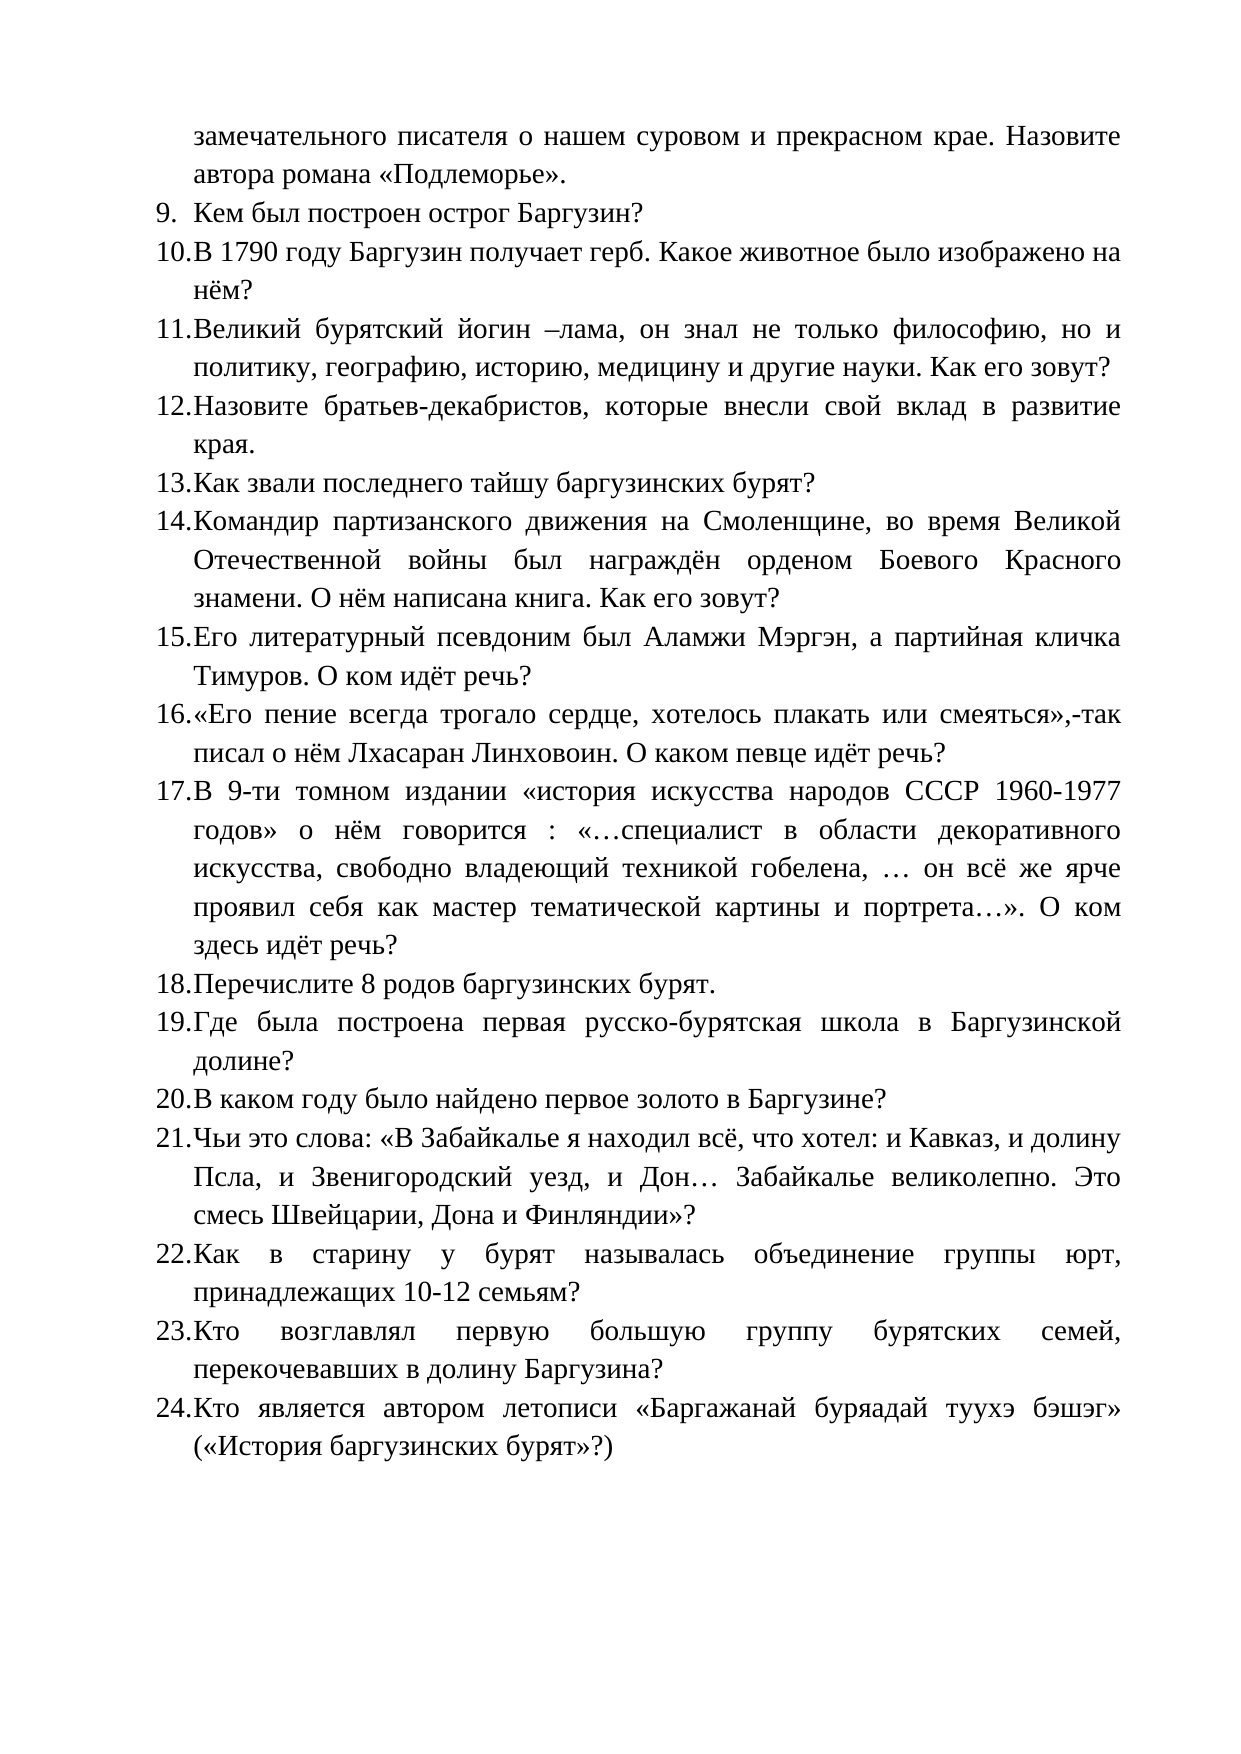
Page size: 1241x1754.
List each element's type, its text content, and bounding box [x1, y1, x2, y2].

list «Его пение всегда трогало сердце, хотелось плакать или смеяться»,-так писал о нём Лхасаран Линховоин. О каком певце идёт речь? [156, 696, 1122, 768]
list Чьи это слова: «В Забайкалье я находил всё, что хотел: и Кавказ, и долину Псла, и Звенигородский уезд, и Дон… Забайкалье великолепно. Это смесь Швейцарии, Дона и Финляндии»? [156, 1120, 1122, 1231]
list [156, 118, 1122, 190]
list Перечислите 8 родов баргузинских бурят. [156, 966, 1122, 999]
list Кто является автором летописи «Баргажанай буряадай туухэ бэшэг» («История баргузинских бурят»?) [156, 1390, 1122, 1462]
list В каком году было найдено первое золото в Баргузине? [156, 1082, 1122, 1115]
list В 1790 году Баргузин получает герб. Какое животное было изображено на нём? [156, 234, 1122, 306]
list Его литературный псевдоним был Аламжи Мэргэн, а партийная кличка Тимуров. О ком идёт речь? [156, 619, 1122, 691]
list Назовите братьев-декабристов, которые внесли свой вклад в развитие края. [156, 388, 1122, 460]
list В 9-ти томном издании «история искусства народов СССР 1960-1977 годов» о нём говорится : «…специалист в области декоративного искусства, свободно владеющий техникой гобелена, … он всё же ярче проявил себя как мастер тематической картины и портрета…». О ком здесь идёт речь? [156, 773, 1122, 961]
list Кем был построен острог Баргузин? [156, 195, 1122, 229]
list Кто возглавлял первую большую группу бурятских семей, перекочевавших в долину Баргузина? [156, 1313, 1122, 1385]
list Где была построена первая русско-бурятская школа в Баргузинской долине? [156, 1004, 1122, 1077]
list Как в старину у бурят называлась объединение группы юрт, принадлежащих 10-12 семьям? [156, 1236, 1122, 1308]
list Великий бурятский йогин –лама, он знал не только философию, но и политику, географию, историю, медицину и другие науки. Как его зовут? [156, 311, 1122, 383]
list Как звали последнего тайшу баргузинских бурят? [156, 465, 1122, 498]
list Командир партизанского движения на Смоленщине, во время Великой Отечественной войны был награждён орденом Боевого Красного знамени. О нём написана книга. Как его зовут? [156, 503, 1122, 614]
